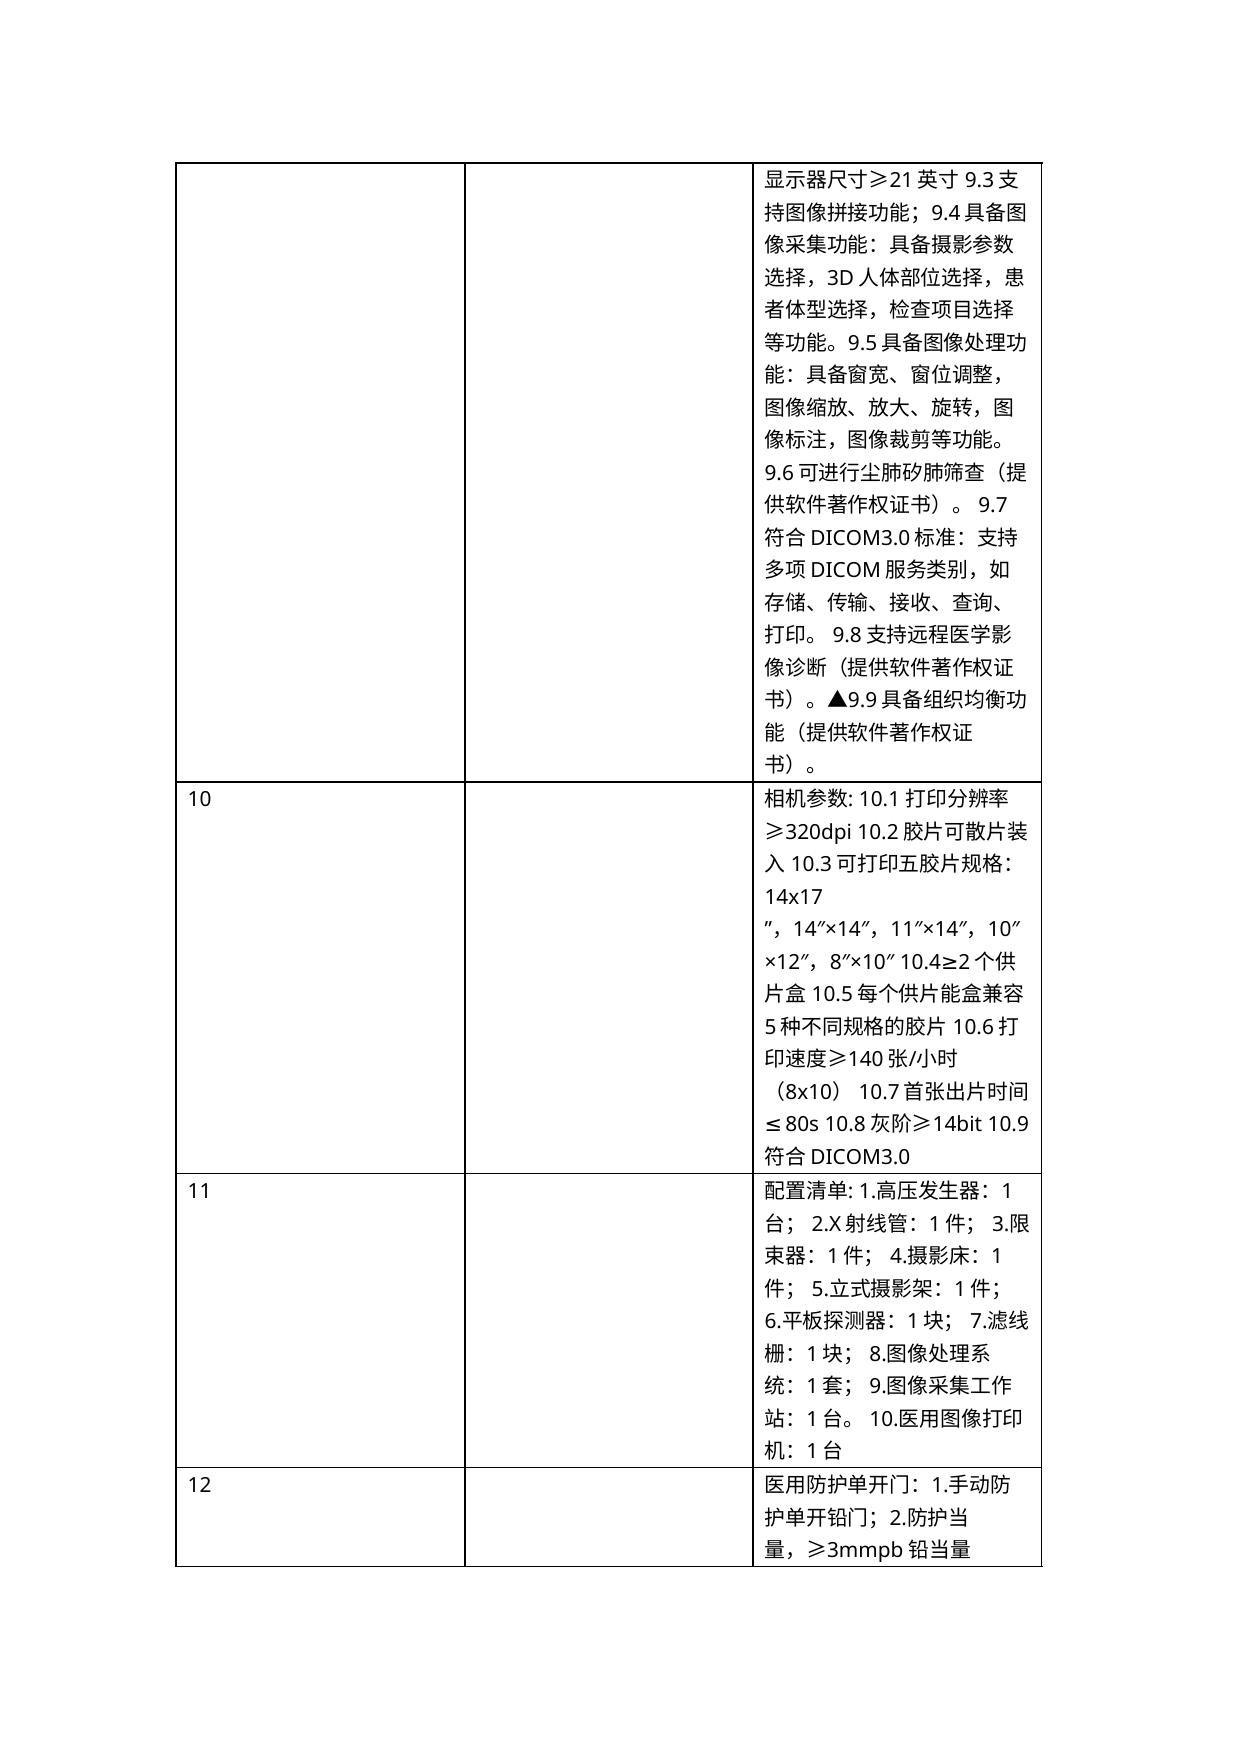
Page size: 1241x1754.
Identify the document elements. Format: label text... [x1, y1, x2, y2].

table_cell 12 [177, 1468, 464, 1566]
table_cell 医用防护单开门：1.手动防护单开铅门；2.防护当量，≥3mmpb 铅当量 [754, 1468, 1041, 1566]
table_cell 配置清单: 1.高压发生器：1台； 2.X射线管：1件； 3.限束器：1件； 4.摄影床：1件； 5.立式摄影架：1件； 6.平板探测器：1块； 7.滤线栅：1块； 8.图像处理系统：1套； 9.图像采集工作站：1台。 10.医用图像打印机：1台 [754, 1174, 1041, 1467]
table_cell 相机参数: 10.1 打印分辨率≥320dpi 10.2胶片可散片装入 10.3可打印五胶片规格：14x17”，14″×14″，11″×14″，10″×12″，8″×10″ 10.4≥2个供片盒 10.5每个供片能盒兼容5种不同规格的胶片 10.6打印速度≥140张/小时（8x10） 10.7首张出片时间≤80s 10.8灰阶≥14bit 10.9符合DICOM3.0 [754, 783, 1041, 1173]
table_cell [466, 1174, 752, 1467]
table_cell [754, 164, 1041, 781]
table_cell [466, 783, 752, 1173]
table_cell [466, 164, 752, 781]
table_cell 11 [177, 1174, 464, 1467]
table_cell 9 [177, 164, 464, 781]
table_cell [466, 1468, 752, 1566]
table_cell 10 [177, 783, 464, 1173]
